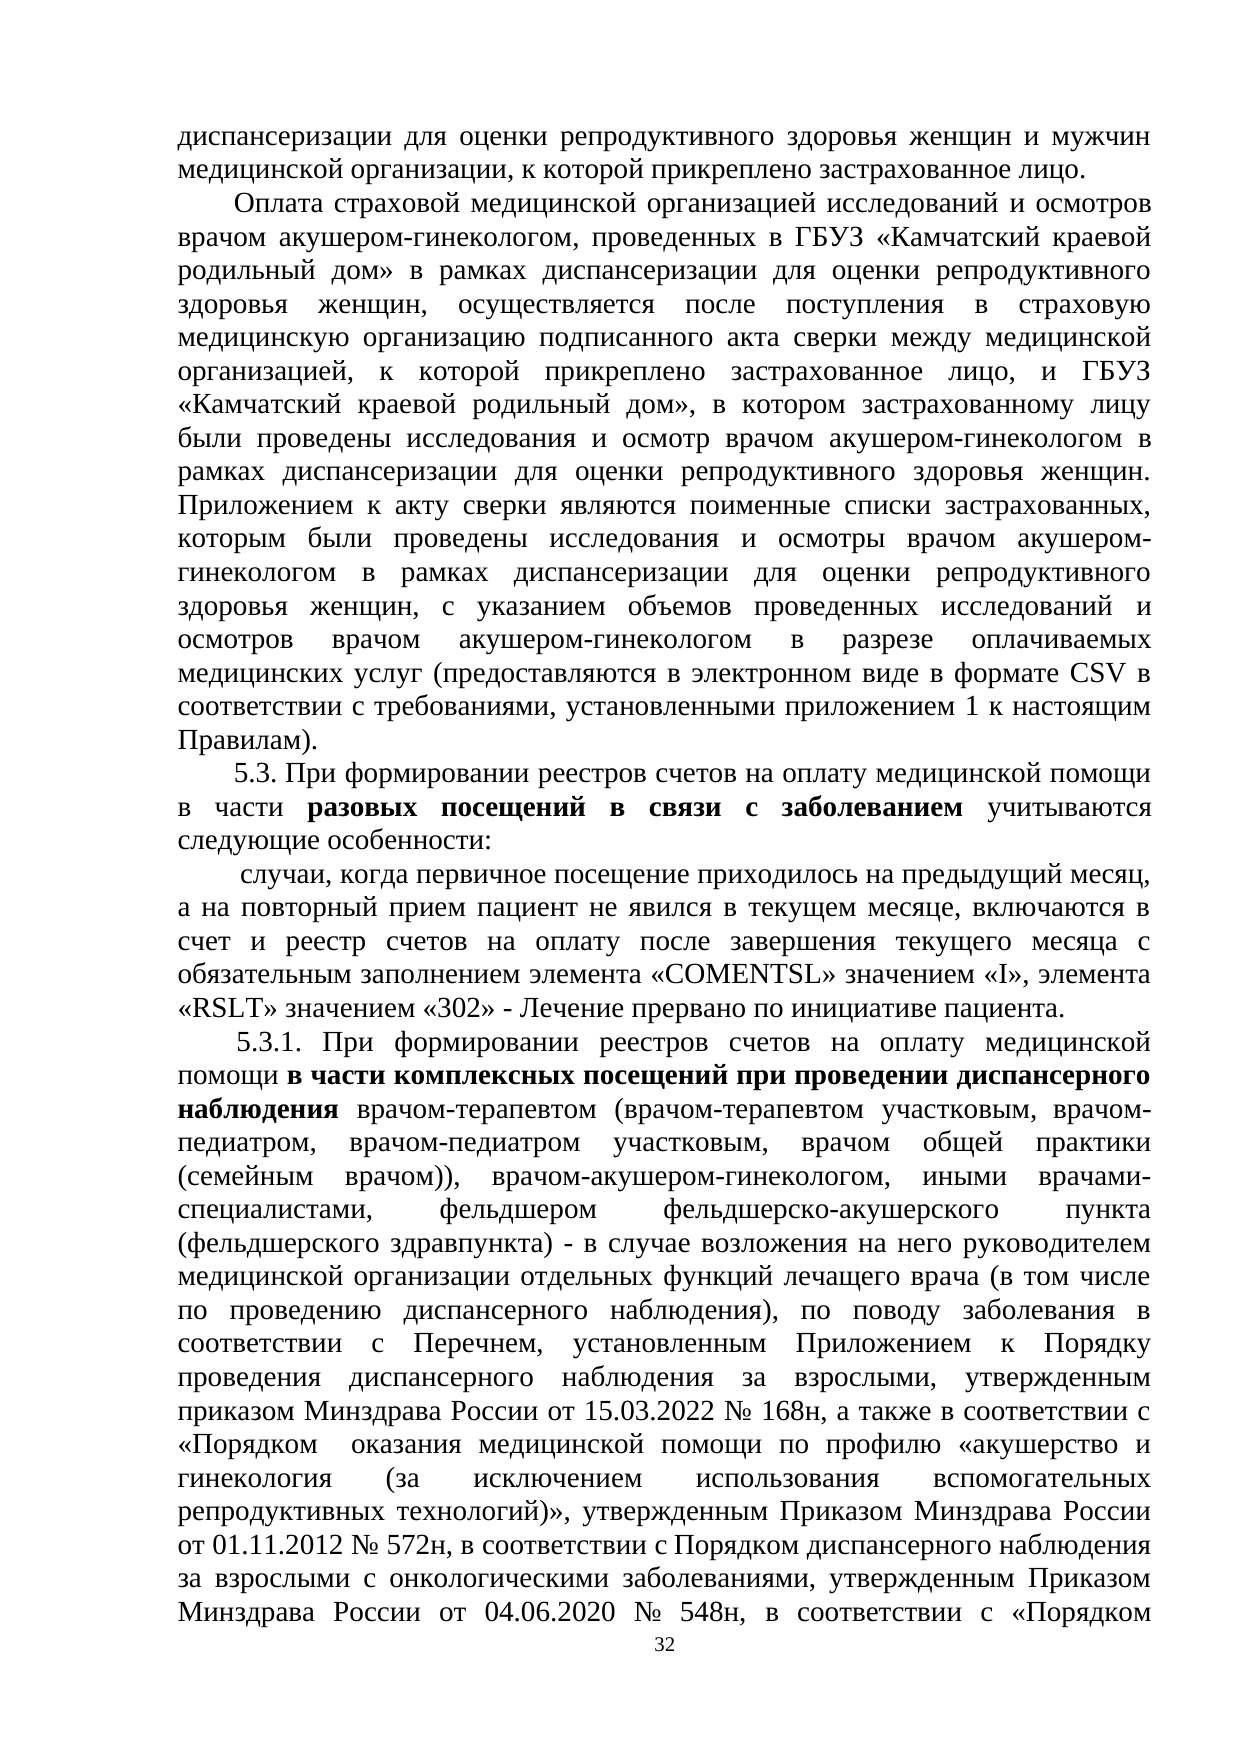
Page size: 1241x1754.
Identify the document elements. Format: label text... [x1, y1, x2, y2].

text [177, 1024, 1152, 1627]
text 5.3. При формировании реестров счетов на оплату медицинской помощи в части разовых посещений в связи с заболеванием учитываются следующие особенности: [177, 755, 1152, 856]
text случаи, когда первичное посещение приходилось на предыдущий месяц, а на повторный прием пациент не явился в текущем месяце, включаются в счет и реестр счетов на оплату после завершения текущего месяца с обязательным заполнением элемента «COMENTSL» значением «I», элемента «RSLT» значением «302» - Лечение прервано по инициативе пациента. [177, 856, 1152, 1024]
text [177, 118, 1152, 185]
text Оплата страховой медицинской организацией исследований и осмотров врачом акушером-гинекологом, проведенных в ГБУЗ «Камчатский краевой родильный дом» в рамках диспансеризации для оценки репродуктивного здоровья женщин, осуществляется после поступления в страховую медицинскую организацию подписанного акта сверки между медицинской организацией, к которой прикреплено застрахованное лицо, и ГБУЗ «Камчатский краевой родильный дом», в котором застрахованному лицу были проведены исследования и осмотр врачом акушером-гинекологом в рамках диспансеризации для оценки репродуктивного здоровья женщин. Приложением к акту сверки являются поименные списки застрахованных, которым были проведены исследования и осмотры врачом акушером-гинекологом в рамках диспансеризации для оценки репродуктивного здоровья женщин, с указанием объемов проведенных исследований и осмотров врачом акушером-гинекологом в разрезе оплачиваемых медицинских услуг (предоставляются в электронном виде в формате CSV в соответствии с требованиями, установленными приложением 1 к настоящим Правилам). [177, 185, 1152, 755]
